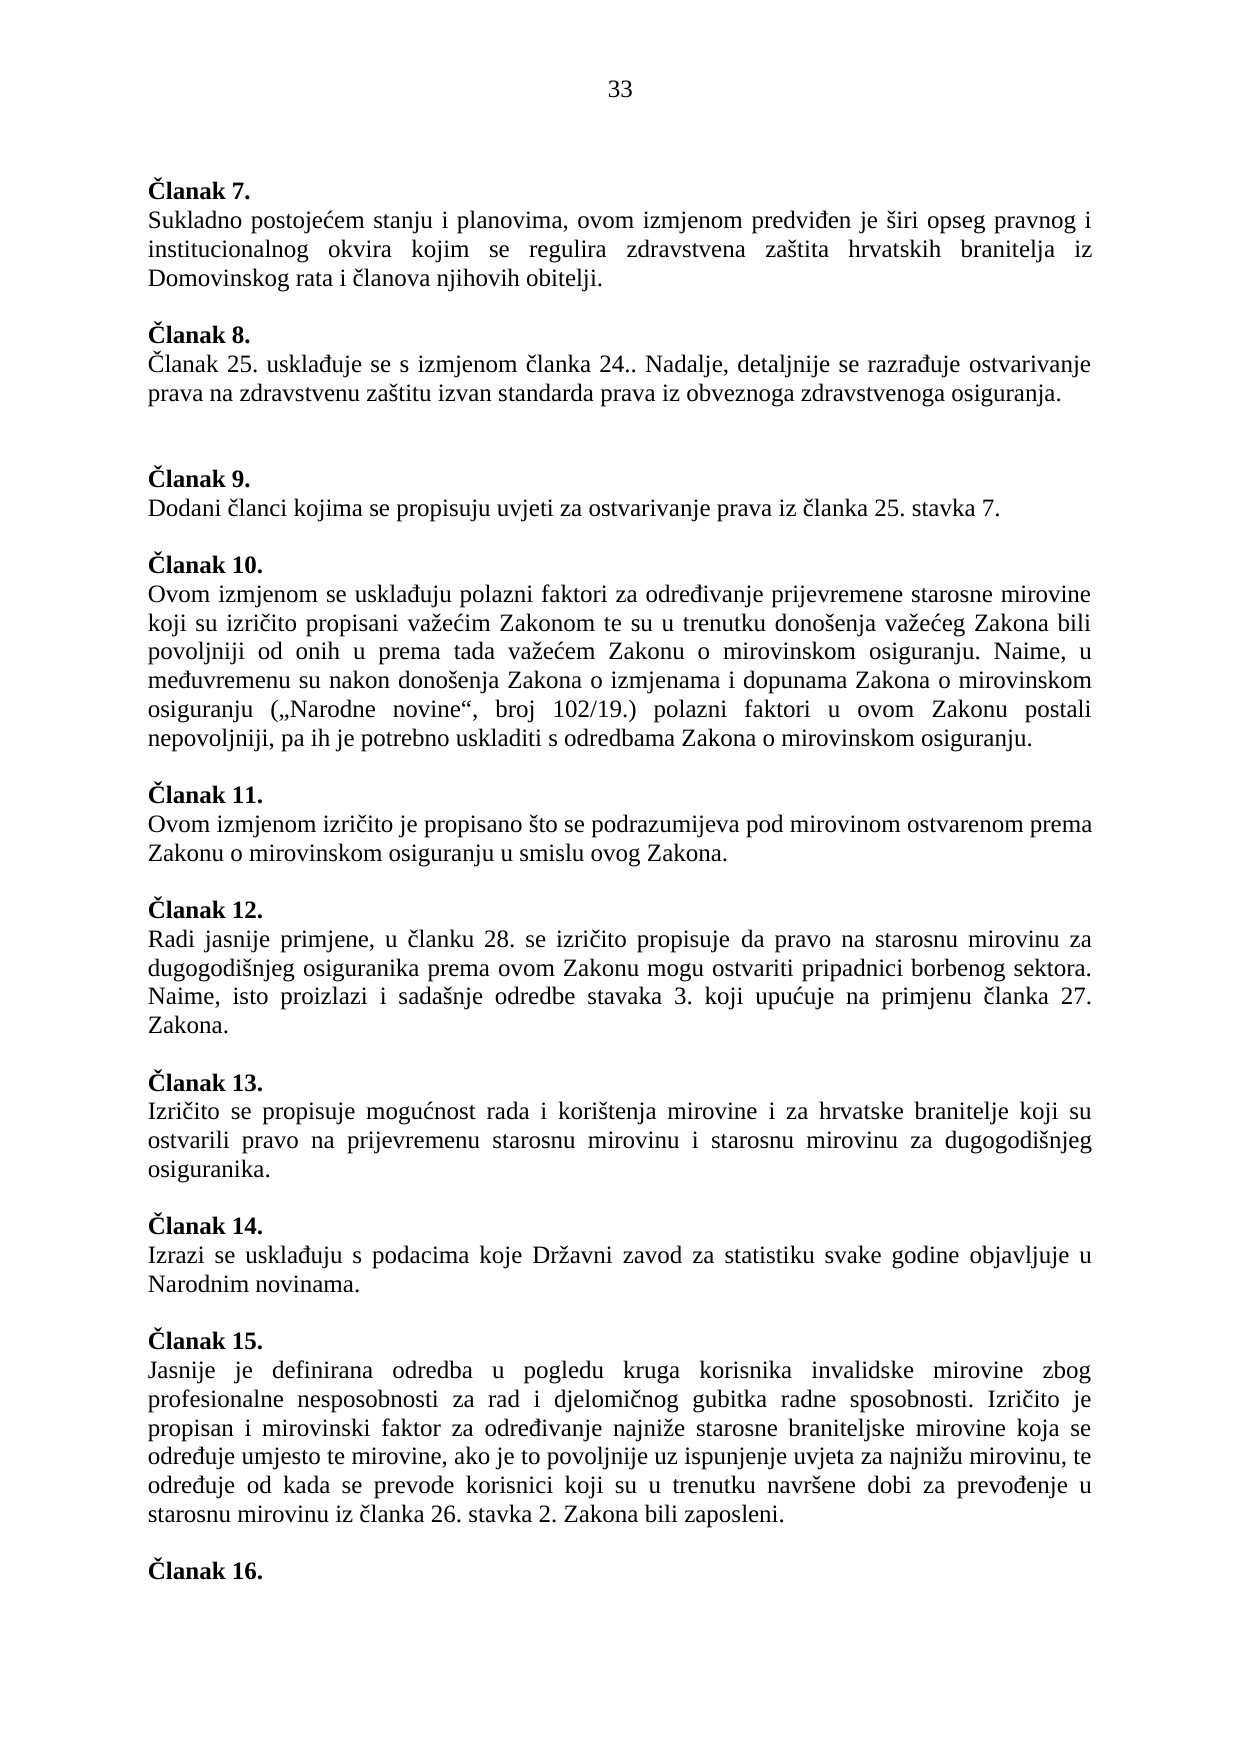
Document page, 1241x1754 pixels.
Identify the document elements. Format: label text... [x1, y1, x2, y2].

text Članak 7. [148, 176, 1093, 205]
text Članak 13. [148, 1068, 1093, 1096]
text Članak 8. [148, 320, 1093, 349]
text Radi jasnije primjene, u članku 28. se izričito propisuje da pravo na starosnu mirovinu za dugogodišnjeg osiguranika prema ovom Zakonu mogu ostvariti pripadnici borbenog sektora. Naime, isto proizlazi i sadašnje odredbe stavaka 3. koji upućuje na primjenu članka 27. Zakona. [148, 924, 1093, 1039]
text Članak 15. [148, 1326, 1093, 1355]
text Članak 12. [148, 895, 1093, 924]
text Članak 14. [148, 1211, 1093, 1240]
text Članak 25. usklađuje se s izmjenom članka 24.. Nadalje, detaljnije se razrađuje ostvarivanje prava na zdravstvenu zaštitu izvan standarda prava iz obveznoga zdravstvenoga osiguranja. [148, 349, 1093, 406]
text Članak 10. [148, 550, 1093, 579]
text Članak 9. [148, 464, 1093, 493]
text Članak 16. [148, 1556, 1093, 1585]
text Ovom izmjenom se usklađuju polazni faktori za određivanje prijevremene starosne mirovine koji su izričito propisani važećim Zakonom te su u trenutku donošenja važećeg Zakona bili povoljniji od onih u prema tada važećem Zakonu o mirovinskom osiguranju. Naime, u međuvremenu su nakon donošenja Zakona o izmjenama i dopunama Zakona o mirovinskom osiguranju („Narodne novine“, broj 102/19.) polazni faktori u ovom Zakonu postali nepovoljniji, pa ih je potrebno uskladiti s odredbama Zakona o mirovinskom osiguranju. [148, 579, 1093, 751]
text Dodani članci kojima se propisuju uvjeti za ostvarivanje prava iz članka 25. stavka 7. [148, 493, 1093, 521]
text Članak 11. [148, 780, 1093, 809]
text Jasnije je definirana odredba u pogledu kruga korisnika invalidske mirovine zbog profesionalne nesposobnosti za rad i djelomičnog gubitka radne sposobnosti. Izričito je propisan i mirovinski faktor za određivanje najniže starosne braniteljske mirovine koja se određuje umjesto te mirovine, ako je to povoljnije uz ispunjenje uvjeta za najnižu mirovinu, te određuje od kada se prevode korisnici koji su u trenutku navršene dobi za prevođenje u starosnu mirovinu iz članka 26. stavka 2. Zakona bili zaposleni. [148, 1355, 1093, 1528]
text Izričito se propisuje mogućnost rada i korištenja mirovine i za hrvatske branitelje koji su ostvarili pravo na prijevremenu starosnu mirovinu i starosnu mirovinu za dugogodišnjeg osiguranika. [148, 1096, 1093, 1183]
text Sukladno postojećem stanju i planovima, ovom izmjenom predviđen je širi opseg pravnog i institucionalnog okvira kojim se regulira zdravstvena zaštita hrvatskih branitelja iz Domovinskog rata i članova njihovih obitelji. [148, 205, 1093, 291]
text Ovom izmjenom izričito je propisano što se podrazumijeva pod mirovinom ostvarenom prema Zakonu o mirovinskom osiguranju u smislu ovog Zakona. [148, 809, 1093, 866]
text Izrazi se usklađuju s podacima koje Državni zavod za statistiku svake godine objavljuje u Narodnim novinama. [148, 1240, 1093, 1298]
